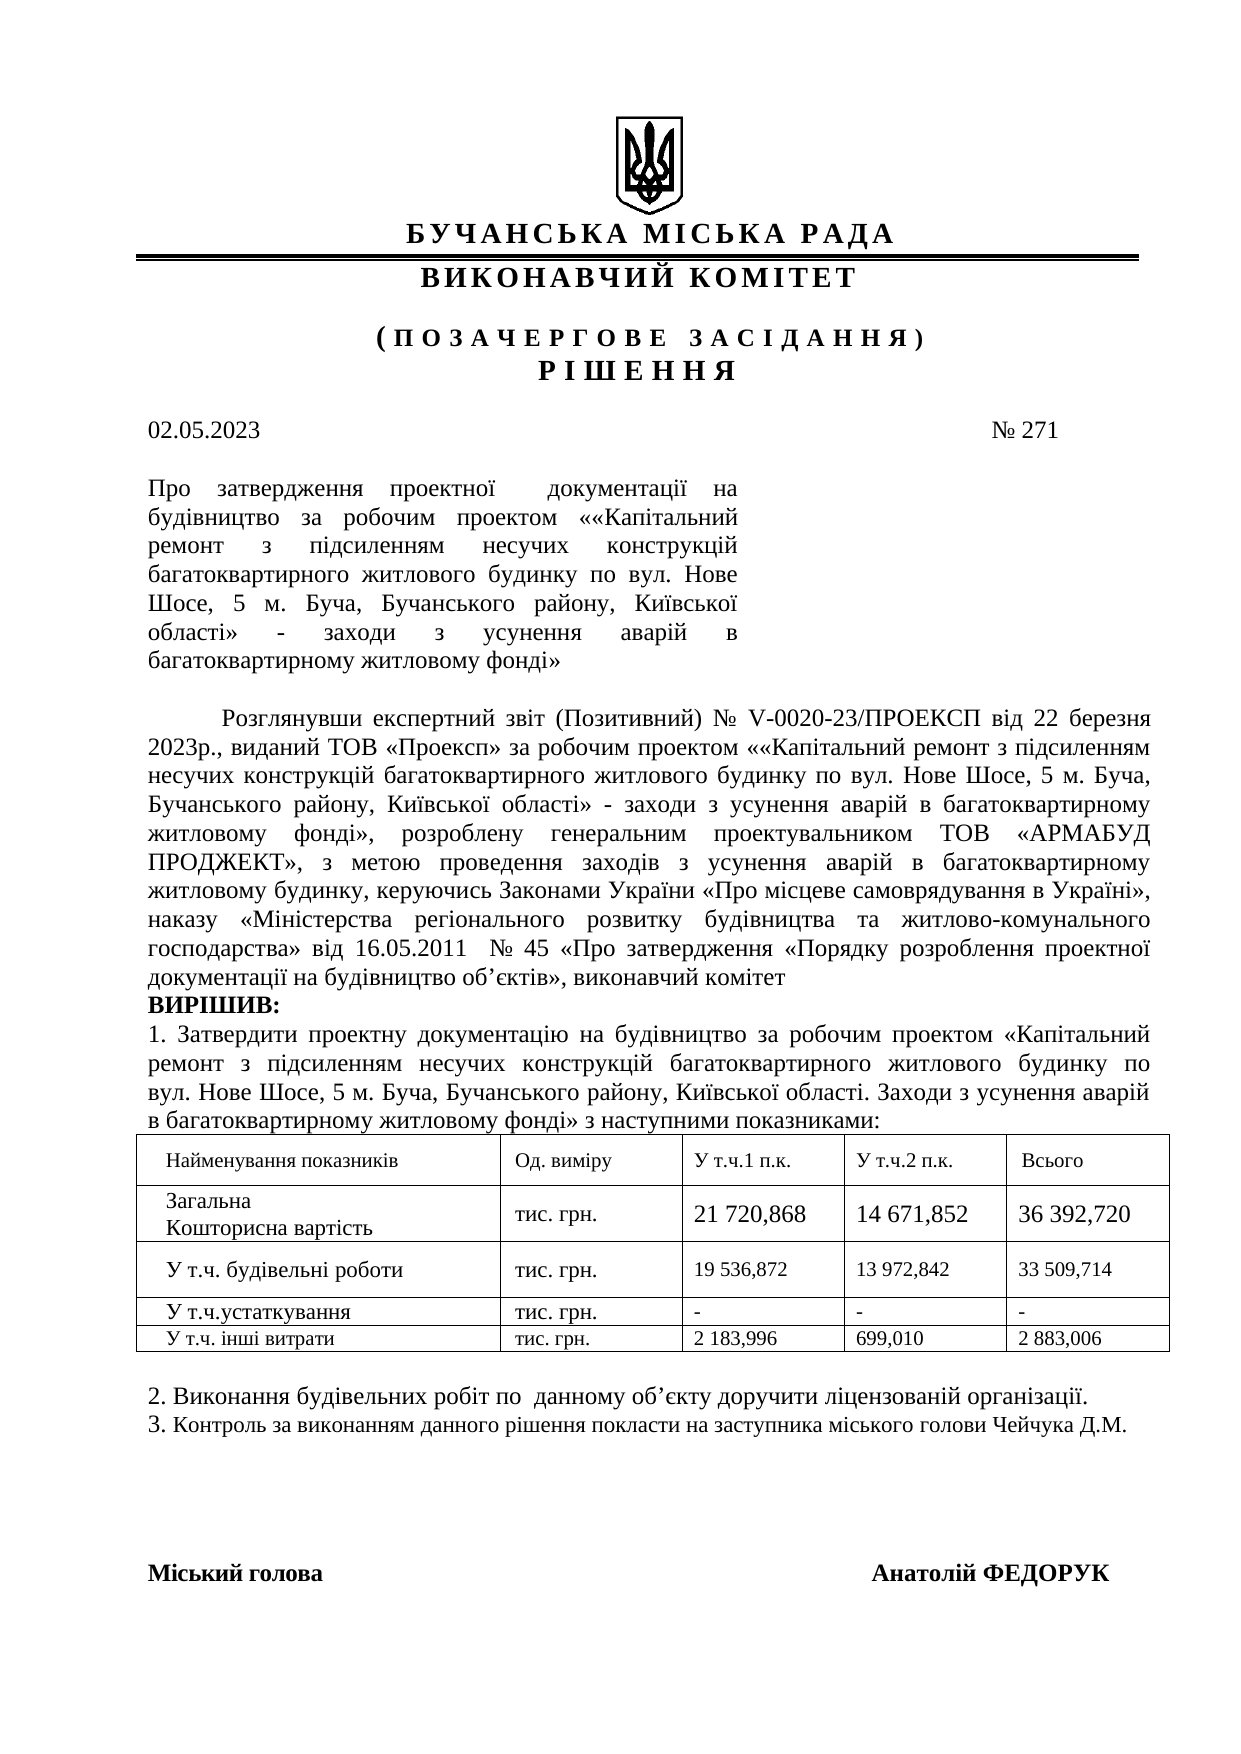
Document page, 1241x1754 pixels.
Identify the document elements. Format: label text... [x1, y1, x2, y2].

table_cell - [845, 1298, 1006, 1325]
text Розглянувши експертний звіт (Позитивний) № V-0020-23/ПРОЕКСП від 22 березня 2023р., виданий ТОВ «Проексп» за робочим проектом ««Капітальний ремонт з підсиленням несучих конструкцій багатоквартирного житлового будинку по вул. Нове Шосе, 5 м. Буча, Бучанського району, Київської області» - заходи з усунення аварій в багатоквартирному житловому фонді», розроблену генеральним проектувальником ТОВ «АРМАБУД ПРОДЖЕКТ», з метою проведення заходів з усунення аварій в багатоквартирному житловому будинку, керуючись Законами України «Про місцеве самоврядування в Україні», наказу «Міністерства регіонального розвитку будівництва та житлово-комунального господарства» від 16.05.2011 № 45 «Про затвердження «Порядку розроблення проектної документації на будівництво об’єктів», виконавчий комітет [148, 703, 1152, 990]
text (ПОЗАЧЕРГОВЕ ЗАСІДАННЯ) [148, 319, 1152, 353]
table_cell тис. грн. [501, 1326, 682, 1351]
table_header Найменування показників [137, 1135, 500, 1185]
table_cell 33 509,714 [1007, 1242, 1169, 1297]
text 3. Контроль за виконанням данного рішення покласти на заступника міського голови Чейчука Д.М. [148, 1409, 1152, 1438]
table_header У т.ч.1 п.к. [683, 1135, 844, 1185]
table_cell тис. грн. [501, 1186, 682, 1241]
table_cell 13 972,842 [845, 1242, 1006, 1297]
text 2. Виконання будівельних робіт по данному об’єкту доручити ліцензованій організації. [148, 1381, 1152, 1409]
table_cell тис. грн. [501, 1298, 682, 1325]
text 1. Затвердити проектну документацію на будівництво за робочим проектом «Капітальний ремонт з підсиленням несучих конструкцій багатоквартирного житлового будинку по вул. Нове Шосе, 5 м. Буча, Бучанського району, Київської області. Заходи з усунення аварій в багатоквартирному житловому фонді» з наступними показниками: [148, 1019, 1152, 1134]
table_cell 21 720,868 [683, 1186, 844, 1241]
text БУЧАНСЬКА МІСЬКА РАДА [148, 216, 1152, 249]
table_cell - [1007, 1298, 1169, 1325]
text ВИРІШИВ: [148, 990, 1152, 1019]
table_cell 699,010 [845, 1326, 1006, 1351]
table_cell Загальна Кошторисна вартість [137, 1186, 500, 1241]
table_cell 2 883,006 [1007, 1326, 1169, 1351]
text РІШЕННЯ [148, 353, 1152, 387]
picture [614, 115, 685, 216]
table_cell тис. грн. [501, 1242, 682, 1297]
table_header ВИКОНАВЧИЙ КОМІТЕТ [136, 261, 1139, 319]
table_header Од. виміру [501, 1135, 682, 1185]
table_header Всього [1007, 1135, 1169, 1185]
text 02.05.2023 № 271 [148, 415, 1181, 444]
text Про затвердження проектної документації на будівництво за робочим проектом ««Капітальний ремонт з підсиленням несучих конструкцій багатоквартирного житлового будинку по вул. Нове Шосе, 5 м. Буча, Бучанського району, Київської області» - заходи з усунення аварій в багатоквартирному житловому фонді» [148, 473, 738, 674]
text Міський голова Анатолій ФЕДОРУК [148, 1558, 1152, 1587]
table_cell - [683, 1298, 844, 1325]
table_cell 19 536,872 [683, 1242, 844, 1297]
table_header У т.ч.2 п.к. [845, 1135, 1006, 1185]
table_cell У т.ч.устаткування [137, 1298, 500, 1325]
table_cell У т.ч. інші витрати [137, 1326, 500, 1351]
table_cell У т.ч. будівельні роботи [137, 1242, 500, 1297]
table_cell 2 183,996 [683, 1326, 844, 1351]
table_cell 14 671,852 [845, 1186, 1006, 1241]
table_cell 36 392,720 [1007, 1186, 1169, 1241]
